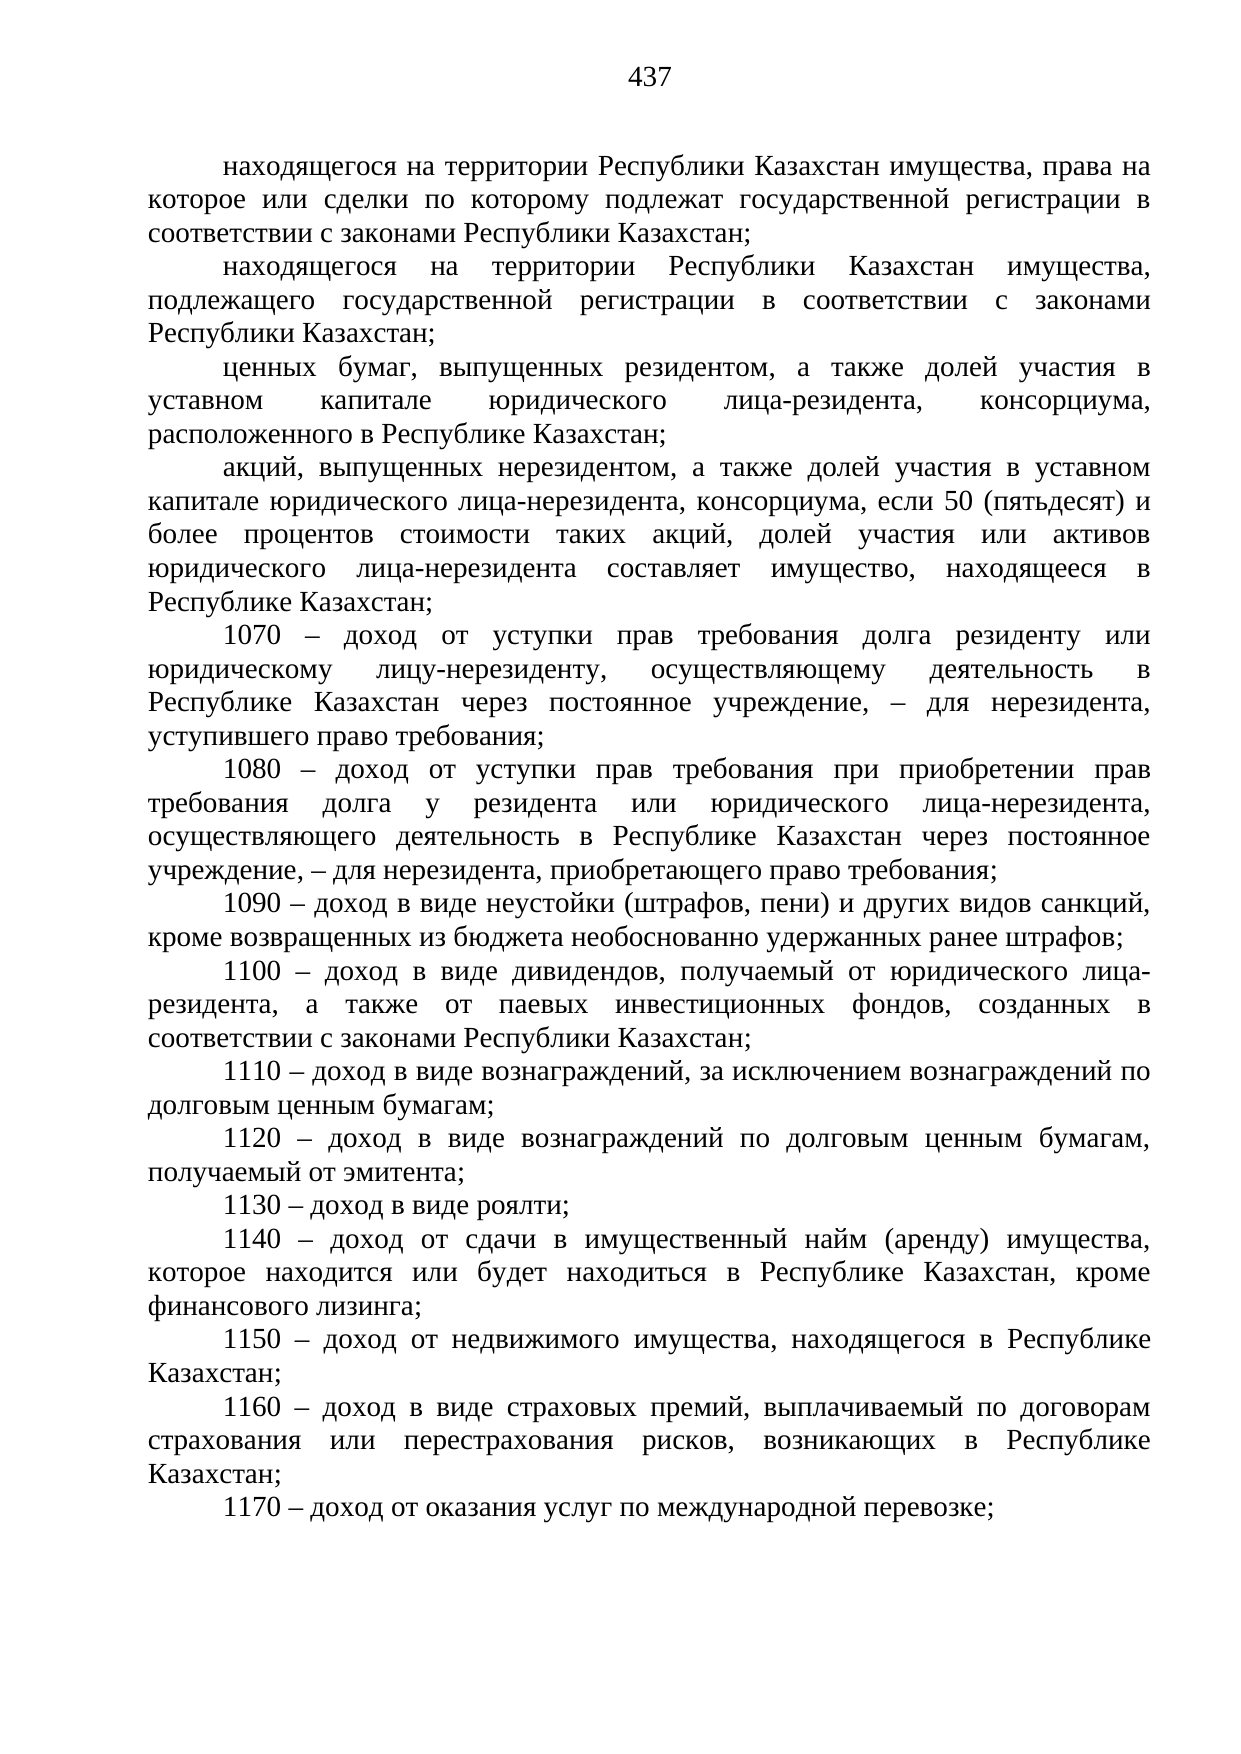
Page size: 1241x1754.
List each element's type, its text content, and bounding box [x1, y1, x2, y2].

text 1170 – доход от оказания услуг по международной перевозке; [148, 1489, 1152, 1523]
text 1080 – доход от уступки прав требования при приобретении прав требования долга у резидента или юридического лица-нерезидента, осуществляющего деятельность в Республике Казахстан через постоянное учреждение, – для нерезидента, приобретающего право требования; [148, 751, 1152, 886]
text акций, выпущенных нерезидентом, а также долей участия в уставном капитале юридического лица-нерезидента, консорциума, если 50 (пятьдесят) и более процентов стоимости таких акций, долей участия или активов юридического лица-нерезидента составляет имущество, находящееся в Республике Казахстан; [148, 449, 1152, 617]
text 1150 – доход от недвижимого имущества, находящегося в Республике Казахстан; [148, 1322, 1152, 1389]
text 1120 – доход в виде вознаграждений по долговым ценным бумагам, получаемый от эмитента; [148, 1120, 1152, 1187]
text ценных бумаг, выпущенных резидентом, а также долей участия в уставном капитале юридического лица-резидента, консорциума, расположенного в Республике Казахстан; [148, 349, 1152, 449]
text находящегося на территории Республики Казахстан имущества, права на которое или сделки по которому подлежат государственной регистрации в соответствии с законами Республики Казахстан; [148, 148, 1152, 248]
text 1160 – доход в виде страховых премий, выплачиваемый по договорам страхования или перестрахования рисков, возникающих в Республике Казахстан; [148, 1389, 1152, 1489]
text 1130 – доход в виде роялти; [148, 1187, 1152, 1221]
text 1100 – доход в виде дивидендов, получаемый от юридического лица-резидента, а также от паевых инвестиционных фондов, созданных в соответствии с законами Республики Казахстан; [148, 953, 1152, 1053]
text 1140 – доход от сдачи в имущественный найм (аренду) имущества, которое находится или будет находиться в Республике Казахстан, кроме финансового лизинга; [148, 1221, 1152, 1322]
text 1090 – доход в виде неустойки (штрафов, пени) и других видов санкций, кроме возвращенных из бюджета необоснованно удержанных ранее штрафов; [148, 886, 1152, 953]
text 1070 – доход от уступки прав требования долга резиденту или юридическому лицу-нерезиденту, осуществляющему деятельность в Республике Казахстан через постоянное учреждение, – для нерезидента, уступившего право требования; [148, 617, 1152, 751]
text находящегося на территории Республики Казахстан имущества, подлежащего государственной регистрации в соответствии с законами Республики Казахстан; [148, 248, 1152, 349]
text 1110 – доход в виде вознаграждений, за исключением вознаграждений по долговым ценным бумагам; [148, 1053, 1152, 1120]
